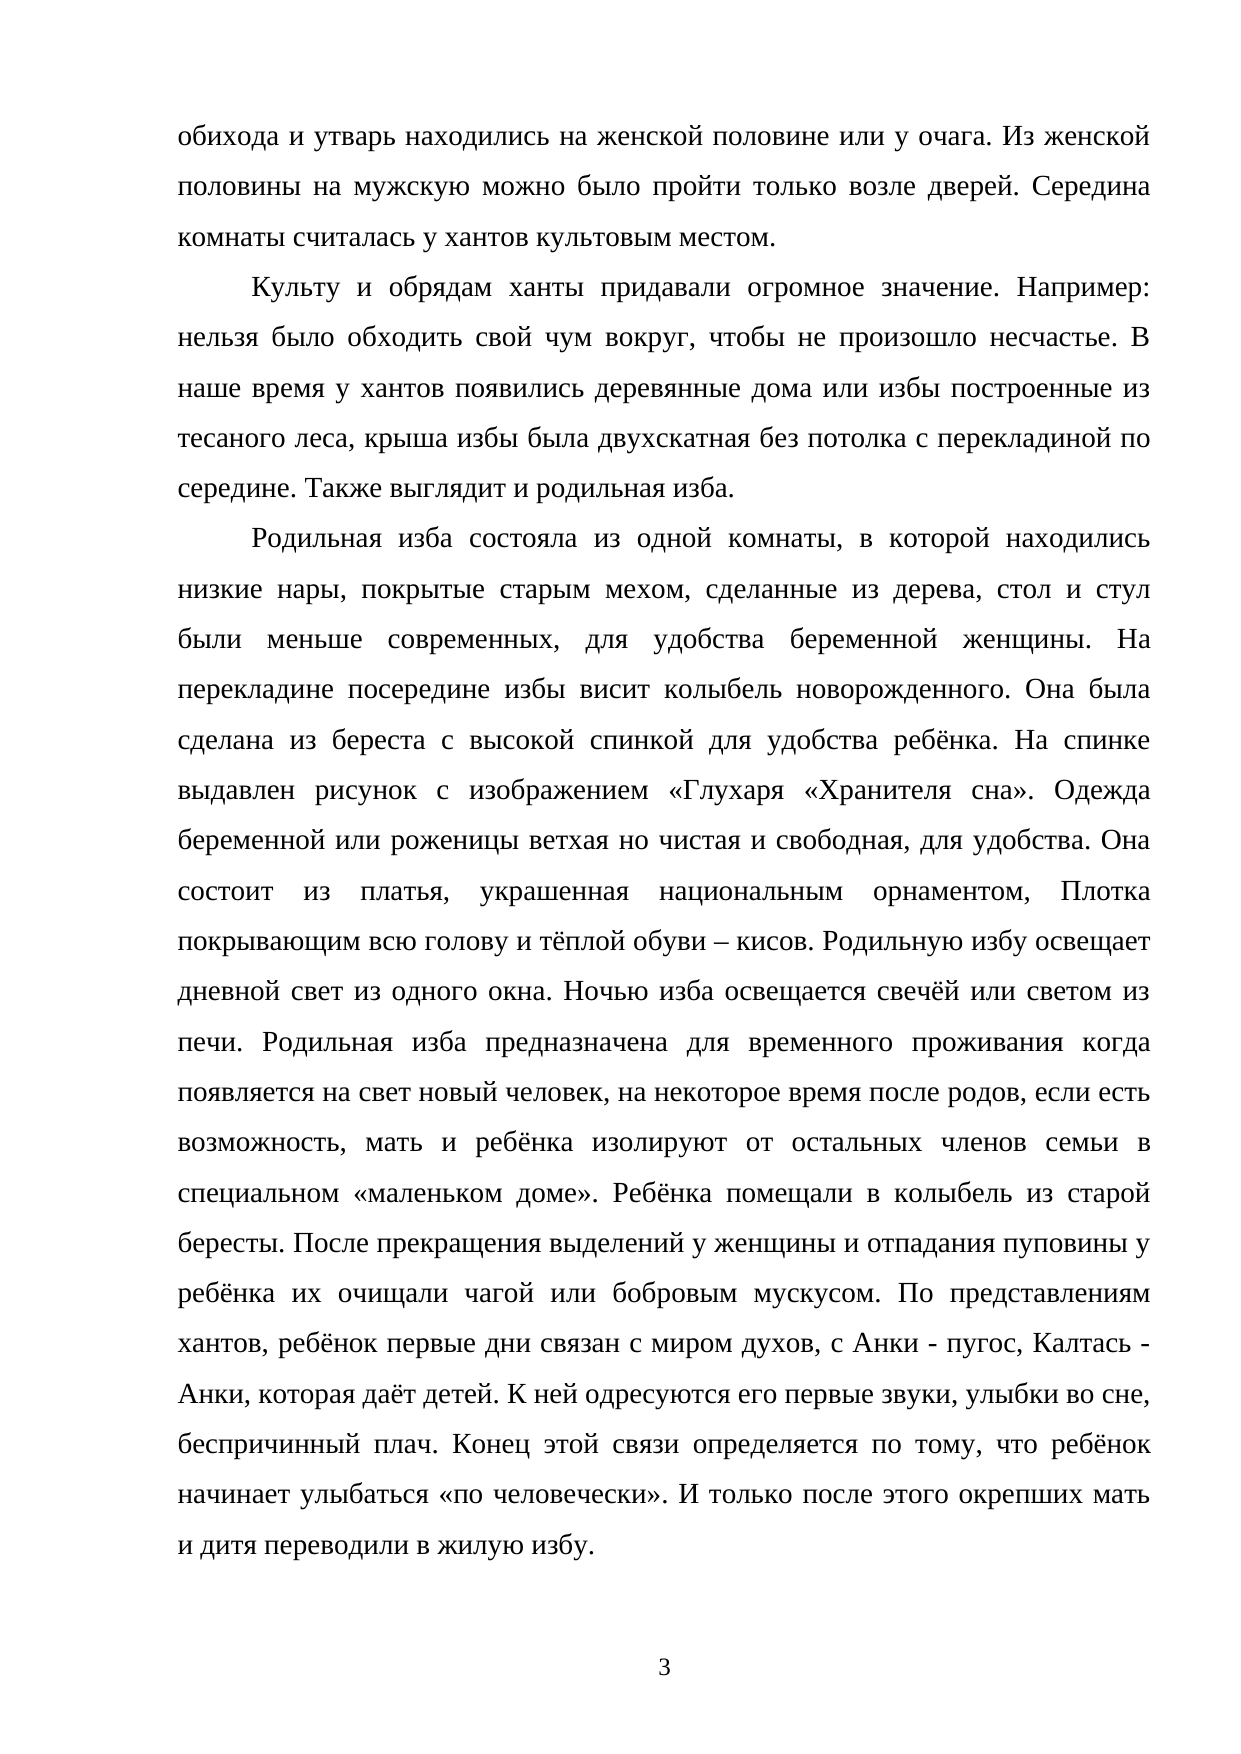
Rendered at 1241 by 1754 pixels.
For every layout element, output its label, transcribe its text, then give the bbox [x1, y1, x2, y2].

text Родильная изба состояла из одной комнаты, в которой находились низкие нары, покрытые старым мехом, сделанные из дерева, стол и стул были меньше современных, для удобства беременной женщины. На перекладине посередине избы висит колыбель новорожденного. Она была сделана из береста с высокой спинкой для удобства ребёнка. На спинке выдавлен рисунок с изображением «Глухаря «Хранителя сна». Одежда беременной или роженицы ветхая но чистая и свободная, для удобства. Она состоит из платья, украшенная национальным орнаментом, Плотка покрывающим всю голову и тёплой обуви – кисов. Родильную избу освещает дневной свет из одного окна. Ночью изба освещается свечёй или светом из печи. Родильная изба предназначена для временного проживания когда появляется на свет новый человек, на некоторое время после родов, если есть возможность, мать и ребёнка изолируют от остальных членов семьи в специальном «маленьком доме». Ребёнка помещали в колыбель из старой бересты. После прекращения выделений у женщины и отпадания пуповины у ребёнка их очищали чагой или бобровым мускусом. По представлениям хантов, ребёнок первые дни связан с миром духов, с Анки - пугос, Калтась - Анки, которая даёт детей. К ней одресуются его первые звуки, улыбки во сне, беспричинный плач. Конец этой связи определяется по тому, что ребёнок начинает улыбаться «по человечески». И только после этого окрепших мать и дитя переводили в жилую избу. [177, 521, 1152, 1560]
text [177, 118, 1152, 252]
text Культу и обрядам ханты придавали огромное значение. Например: нельзя было обходить свой чум вокруг, чтобы не произошло несчастье. В наше время у хантов появились деревянные дома или избы построенные из тесаного леса, крыша избы была двухскатная без потолка с перекладиной по середине. Также выглядит и родильная изба. [177, 269, 1152, 504]
